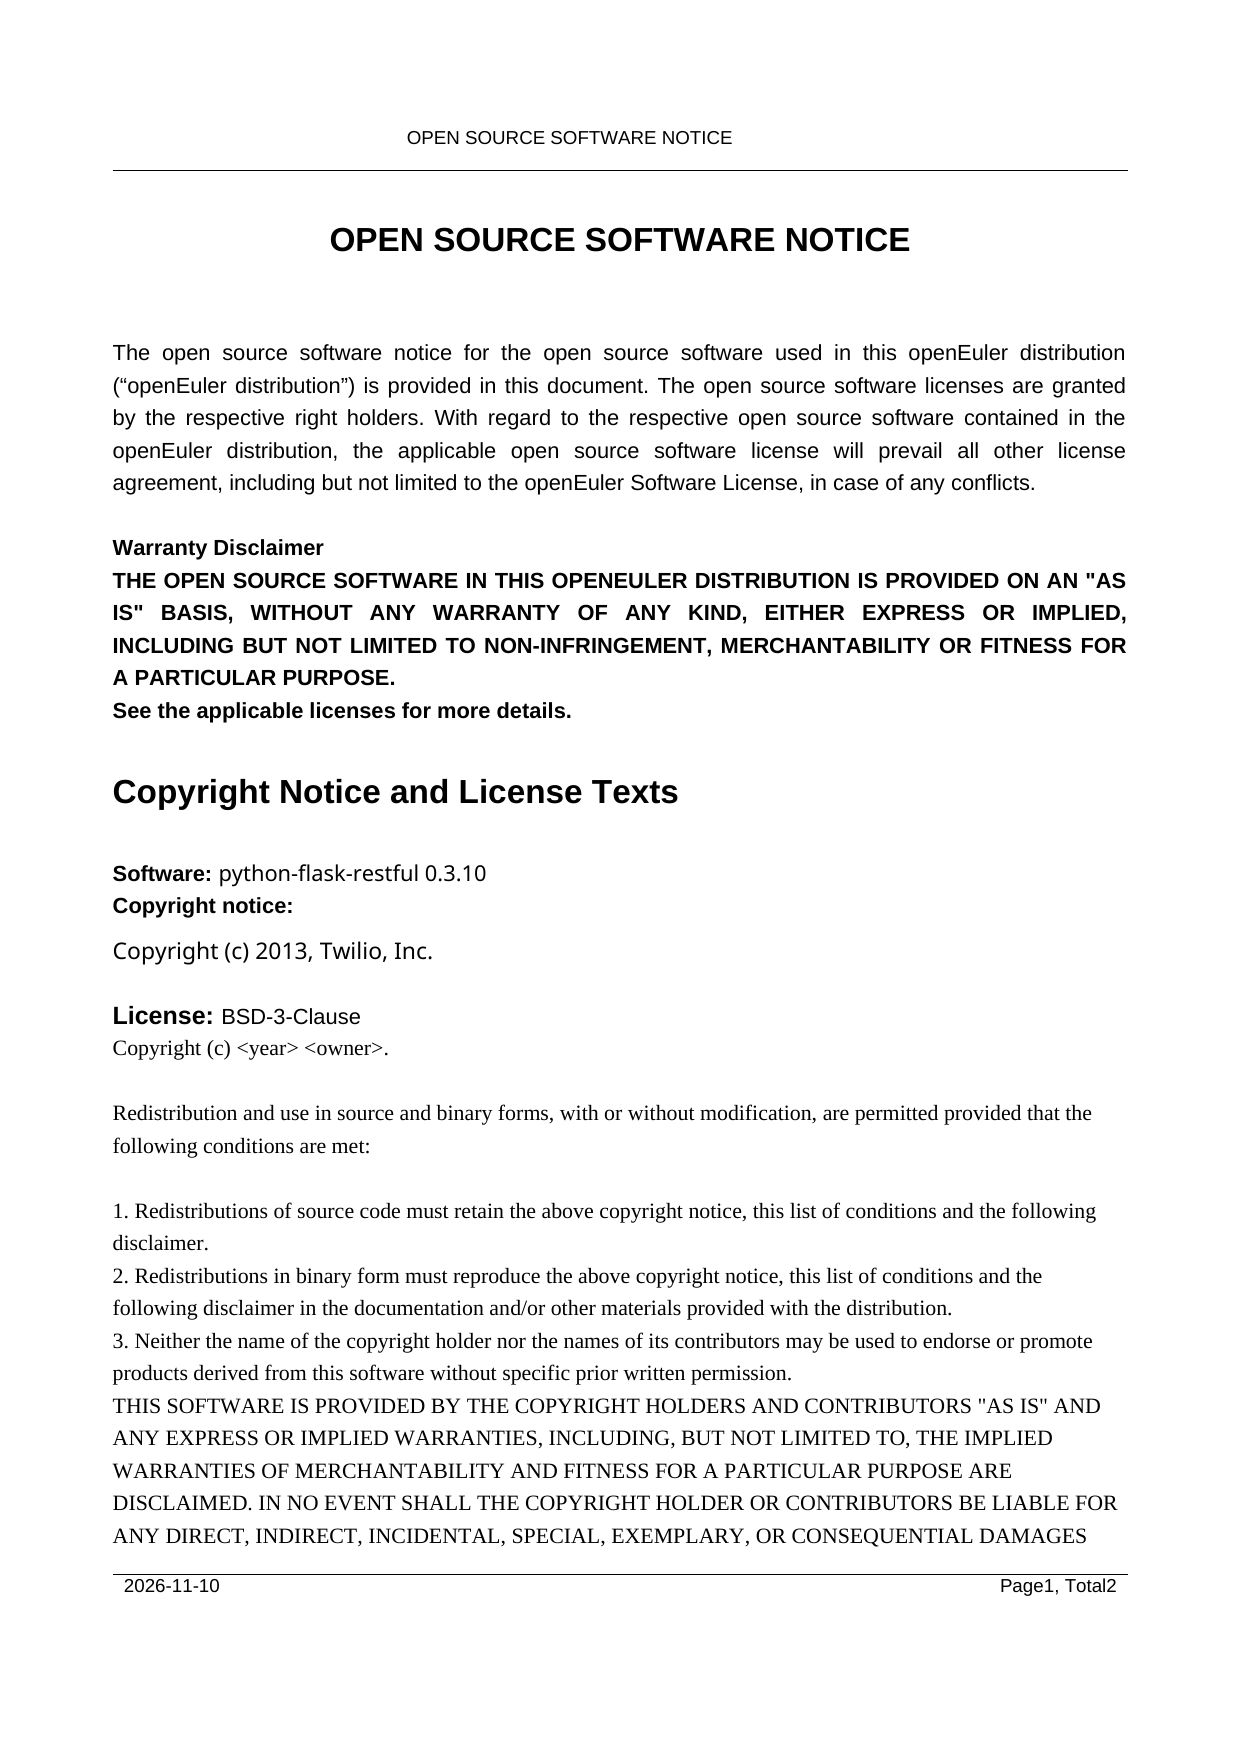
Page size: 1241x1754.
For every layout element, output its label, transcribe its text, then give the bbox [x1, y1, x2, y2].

text Copyright Notice and License Texts [112, 759, 1128, 824]
text Copyright notice: [112, 889, 1128, 921]
text Copyright (c) 2013, Twilio, Inc. [112, 934, 1128, 999]
text Warranty Disclaimer [112, 531, 1128, 564]
text License: BSD-3-Clause [112, 999, 1128, 1031]
text The open source software notice for the open source software used in this openEuler distribution (“openEuler distribution”) is provided in this document. The open source software licenses are granted by the respective right holders. With regard to the respective open source software contained in the openEuler distribution, the applicable open source software license will prevail all other license agreement, including but not limited to the openEuler Software License, in case of any conflicts. [112, 336, 1128, 499]
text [112, 1031, 1128, 1551]
title Software: python-flask-restful 0.3.10 [112, 856, 1128, 889]
text THE OPEN SOURCE SOFTWARE IN THIS OPENEULER DISTRIBUTION IS PROVIDED ON AN "AS IS" BASIS, WITHOUT ANY WARRANTY OF ANY KIND, EITHER EXPRESS OR IMPLIED, INCLUDING BUT NOT LIMITED TO NON-INFRINGEMENT, MERCHANTABILITY OR FITNESS FOR A PARTICULAR PURPOSE. See the applicable licenses for more details. [112, 564, 1128, 726]
text OPEN SOURCE SOFTWARE NOTICE [112, 206, 1128, 271]
